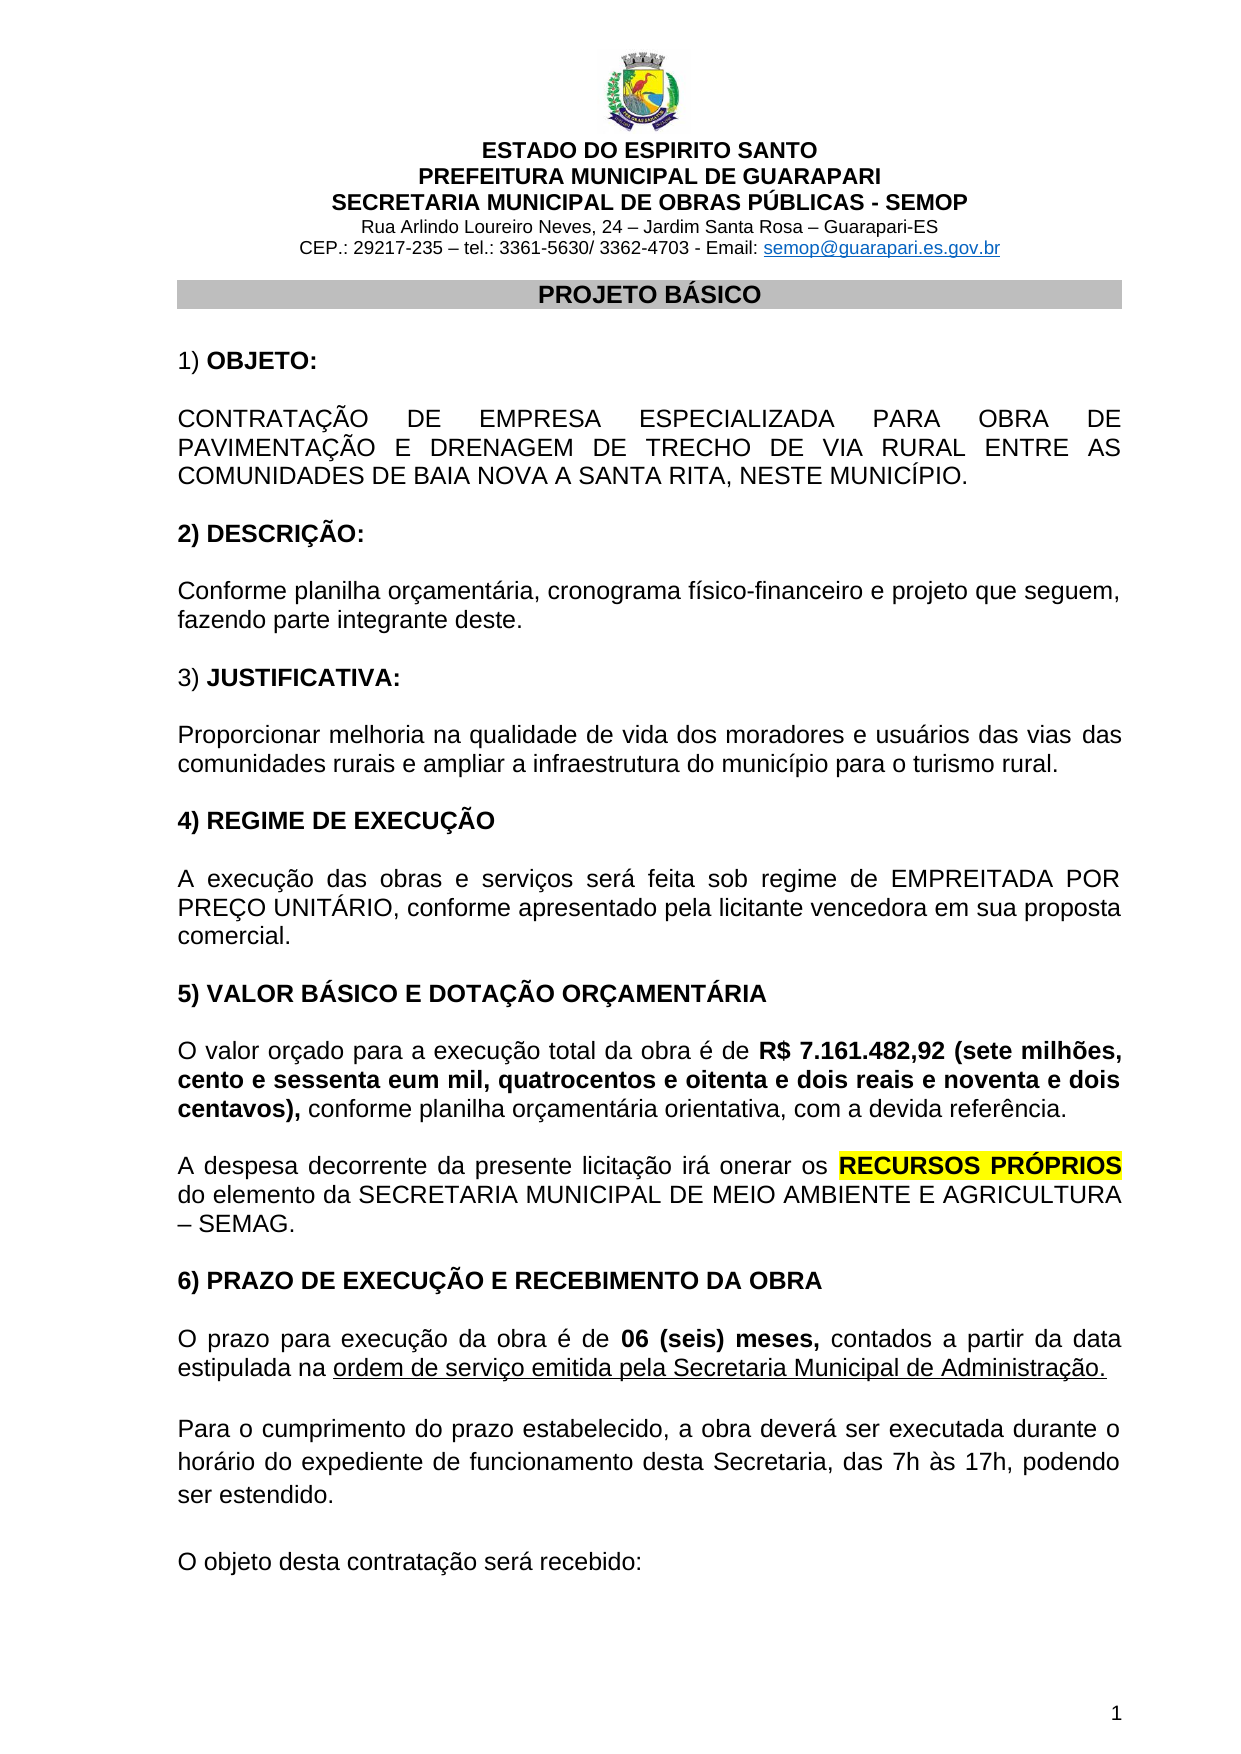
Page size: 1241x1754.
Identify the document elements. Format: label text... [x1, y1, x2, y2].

list JUSTIFICATIVA: [177, 663, 1122, 691]
text O objeto desta contratação será recebido: [177, 1546, 1122, 1575]
text A execução das obras e serviços será feita sob regime de EMPREITADA POR PREÇO UNITÁRIO, conforme apresentado pela licitante vencedora em sua proposta comercial. [177, 864, 1122, 950]
list PRAZO DE EXECUÇÃO E RECEBIMENTO DA OBRA [177, 1266, 1122, 1295]
list DESCRIÇÃO: [177, 519, 1122, 548]
text A despesa decorrente da presente licitação irá onerar os RECURSOS PRÓPRIOS do elemento da SECRETARIA MUNICIPAL DE MEIO AMBIENTE E AGRICULTURA – SEMAG. [177, 1151, 1122, 1238]
text PROJETO BÁSICO [177, 280, 1122, 309]
text O prazo para execução da obra é de 06 (seis) meses, contados a partir da data estipulada na ordem de serviço emitida pela Secretaria Municipal de Administração. [177, 1324, 1122, 1381]
list REGIME DE EXECUÇÃO [177, 806, 1122, 835]
list VALOR BÁSICO E DOTAÇÃO ORÇAMENTÁRIA [177, 979, 1122, 1008]
text Conforme planilha orçamentária, cronograma físico-financeiro e projeto que seguem, fazendo parte integrante deste. [177, 576, 1122, 634]
text O valor orçado para a execução total da obra é de R$ 7.161.482,92 (sete milhões, cento e sessenta eum mil, quatrocentos e oitenta e dois reais e noventa e dois centavos), conforme planilha orçamentária orientativa, com a devida referência. [177, 1036, 1122, 1123]
list OBJETO: [177, 346, 1122, 375]
text CONTRATAÇÃO DE EMPRESA ESPECIALIZADA PARA OBRA DE PAVIMENTAÇÃO E DRENAGEM DE TRECHO DE VIA RURAL ENTRE AS COMUNIDADES DE BAIA NOVA A SANTA RITA, NESTE MUNICÍPIO. [177, 404, 1122, 490]
text Proporcionar melhoria na qualidade de vida dos moradores e usuários das vias das comunidades rurais e ampliar a infraestrutura do município para o turismo rural. [177, 720, 1122, 778]
picture [597, 49, 692, 134]
text Para o cumprimento do prazo estabelecido, a obra deverá ser executada durante o horário do expediente de funcionamento desta Secretaria, das 7h às 17h, podendo ser estendido. [177, 1414, 1122, 1509]
